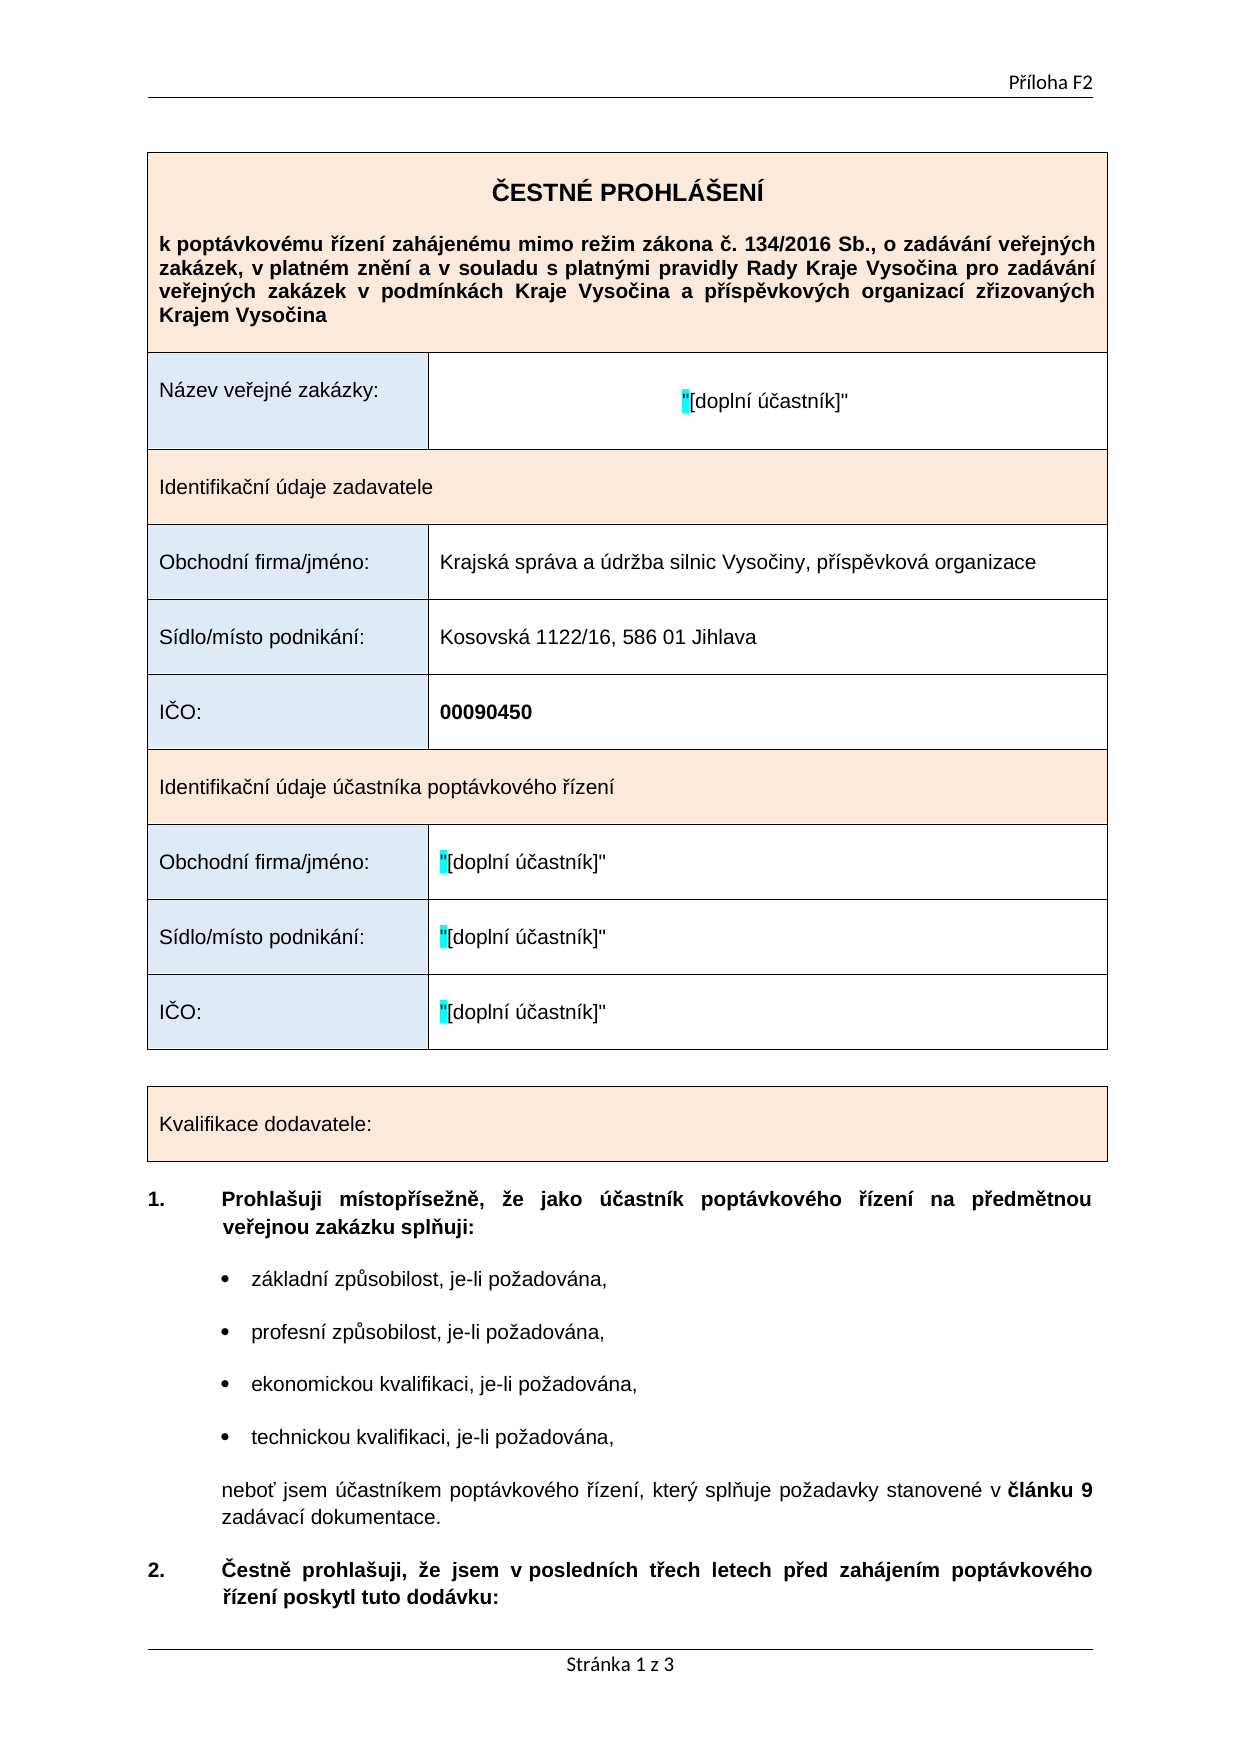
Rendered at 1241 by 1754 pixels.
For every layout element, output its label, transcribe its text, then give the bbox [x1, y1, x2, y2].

table_cell [429, 825, 1107, 898]
list technickou kvalifikaci, je-li požadována, [221, 1425, 1093, 1449]
list ekonomickou kvalifikaci, je-li požadována, [221, 1372, 1093, 1396]
table_cell Identifikační údaje účastníka poptávkového řízení [148, 750, 1107, 823]
table_cell 00090450 [429, 675, 1107, 748]
table_cell Sídlo/místo podnikání: [148, 900, 428, 973]
table_cell Krajská správa a údržba silnic Vysočiny, příspěvková organizace [429, 525, 1107, 598]
table_cell Obchodní firma/jméno: [148, 825, 428, 898]
table_cell Sídlo/místo podnikání: [148, 600, 428, 673]
table_cell IČO: [148, 975, 428, 1048]
list Prohlašuji místopřísežně, že jako účastník poptávkového řízení na předmětnou veřejnou zakázku splňuji: [148, 1187, 1093, 1238]
table_header Kvalifikace dodavatele: [148, 1087, 1107, 1161]
table_cell IČO: [148, 675, 428, 748]
table_cell Obchodní firma/jméno: [148, 525, 428, 598]
table_cell Název veřejné zakázky: [148, 353, 428, 448]
table_cell Kosovská 1122/16, 586 01 Jihlava [429, 600, 1107, 673]
list profesní způsobilost, je-li požadována, [221, 1319, 1093, 1344]
list Čestně prohlašuji, že jsem v posledních třech letech před zahájením poptávkového řízení poskytl tuto dodávku: [148, 1557, 1093, 1609]
table_cell [429, 975, 1107, 1048]
table_cell Identifikační údaje zadavatele [148, 450, 1107, 523]
table_cell [429, 353, 1107, 448]
list neboť jsem účastníkem poptávkového řízení, který splňuje požadavky stanovené v článku 9 zadávací dokumentace. [221, 1477, 1093, 1529]
list základní způsobilost, je-li požadována, [221, 1267, 1093, 1291]
table_cell [429, 900, 1107, 973]
table_header ČESTNÉ PROHLÁŠENÍ k poptávkovému řízení zahájenému mimo režim zákona č. 134/2016 Sb., o zadávání veřejných zakázek, v platném znění a v souladu s platnými pravidly Rady Kraje Vysočina pro zadávání veřejných zakázek v podmínkách Kraje Vysočina a příspěvkových organizací zřizovaných Krajem Vysočina [148, 153, 1107, 352]
